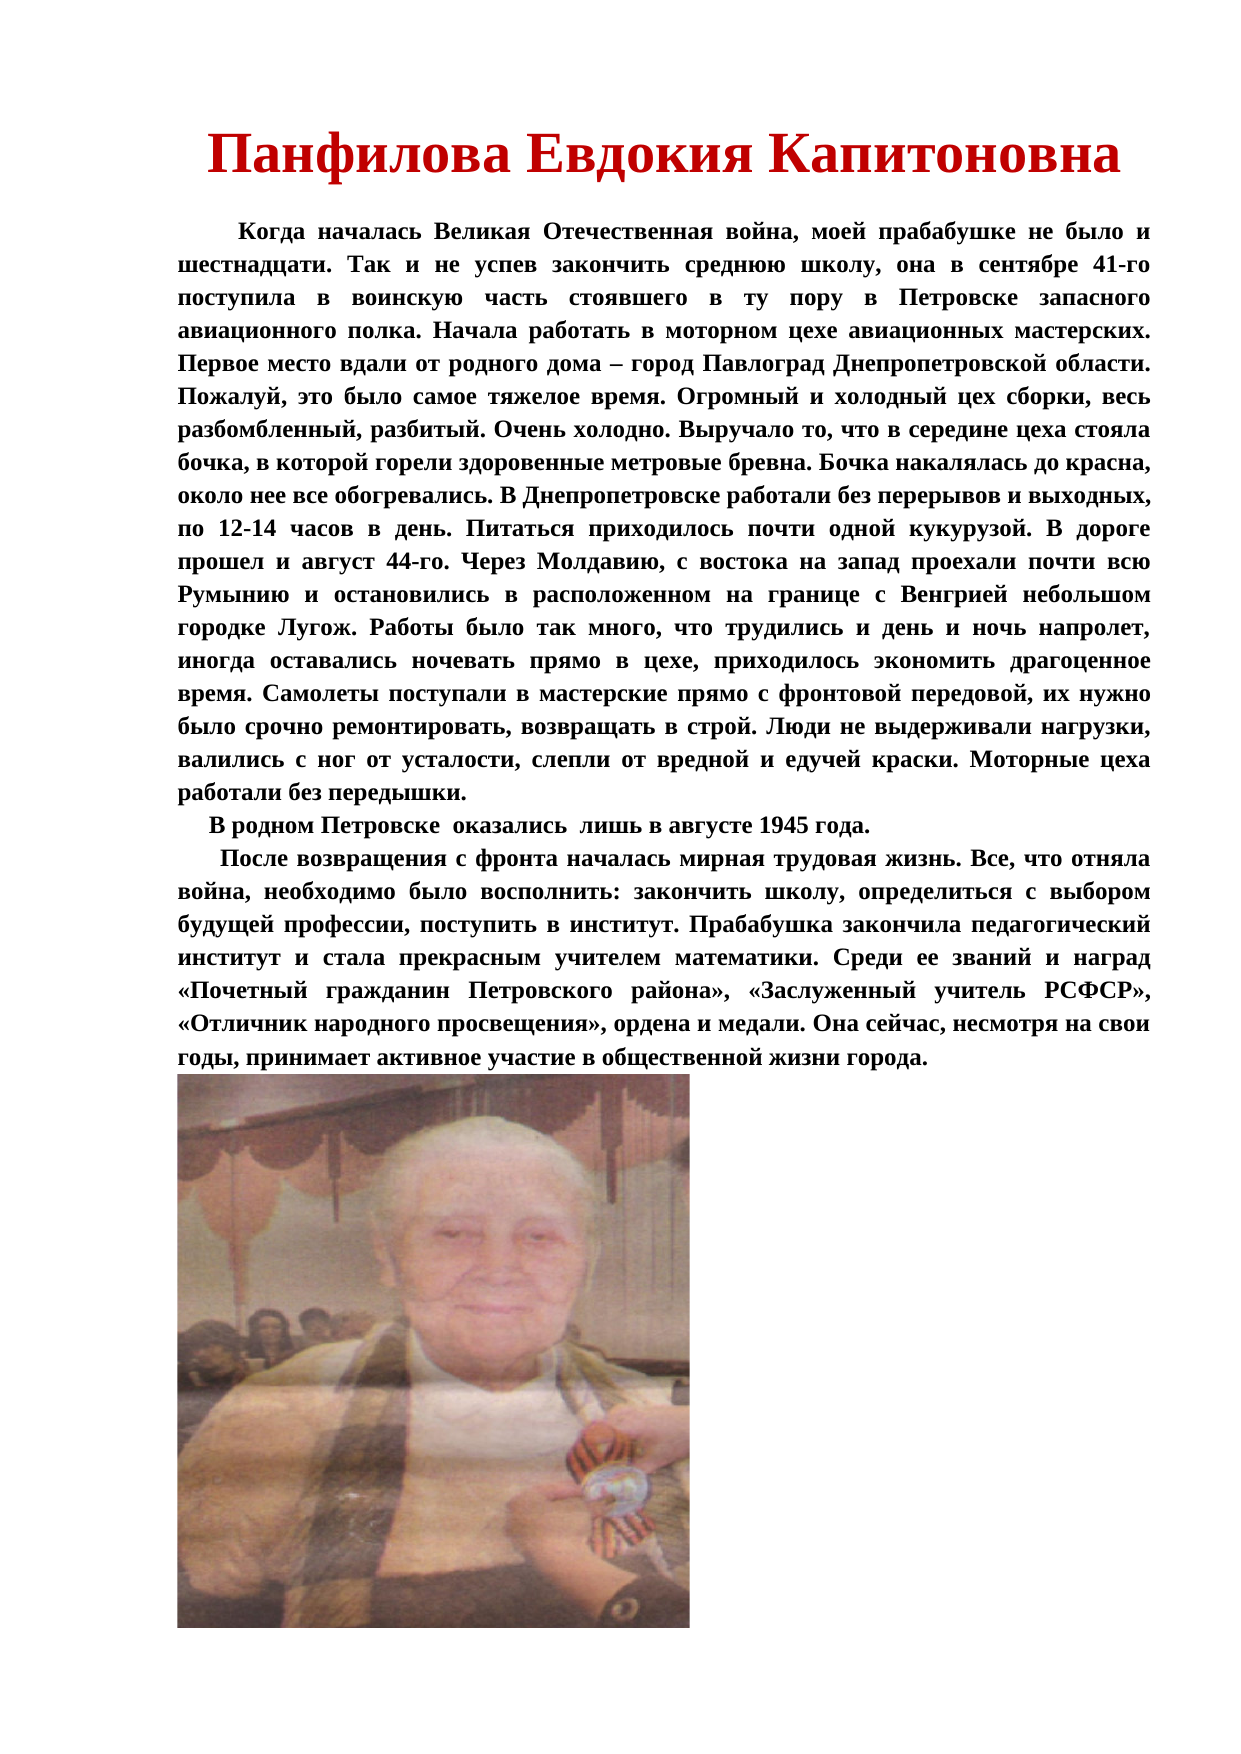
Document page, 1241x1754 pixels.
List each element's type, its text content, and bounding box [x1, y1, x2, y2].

text В родном Петровске оказались лишь в августе 1945 года. [177, 810, 1152, 839]
text Когда началась Великая Отечественная война, моей прабабушке не было и шестнадцати. Так и не успев закончить среднюю школу, она в сентябре 41-го поступила в воинскую часть стоявшего в ту пору в Петровске запасного авиационного полка. Начала работать в моторном цехе авиационных мастерских. Первое место вдали от родного дома – город Павлоград Днепропетровской области. Пожалуй, это было самое тяжелое время. Огромный и холодный цех сборки, весь разбомбленный, разбитый. Очень холодно. Выручало то, что в середине цеха стояла бочка, в которой горели здоровенные метровые бревна. Бочка накалялась до красна, около нее все обогревались. В Днепропетровске работали без перерывов и выходных, по 12-14 часов в день. Питаться приходилось почти одной кукурузой. В дороге прошел и август 44-го. Через Молдавию, с востока на запад проехали почти всю Румынию и остановились в расположенном на границе с Венгрией небольшом городке Лугож. Работы было так много, что трудились и день и ночь напролет, иногда оставались ночевать прямо в цехе, приходилось экономить драгоценное время. Самолеты поступали в мастерские прямо с фронтовой передовой, их нужно было срочно ремонтировать, возвращать в строй. Люди не выдерживали нагрузки, валились с ног от усталости, слепли от вредной и едучей краски. Моторные цеха работали без передышки. [177, 216, 1152, 806]
text После возвращения с фронта началась мирная трудовая жизнь. Все, что отняла война, необходимо было восполнить: закончить школу, определиться с выбором будущей профессии, поступить в институт. Прабабушка закончила педагогический институт и стала прекрасным учителем математики. Среди ее званий и наград «Почетный гражданин Петровского района», «Заслуженный учитель РСФСР», «Отличник народного просвещения», ордена и медали. Она сейчас, несмотря на свои годы, принимает активное участие в общественной жизни города. [177, 843, 1152, 1070]
picture [177, 1074, 690, 1628]
text Панфилова Евдокия Капитоновна [177, 118, 1152, 185]
